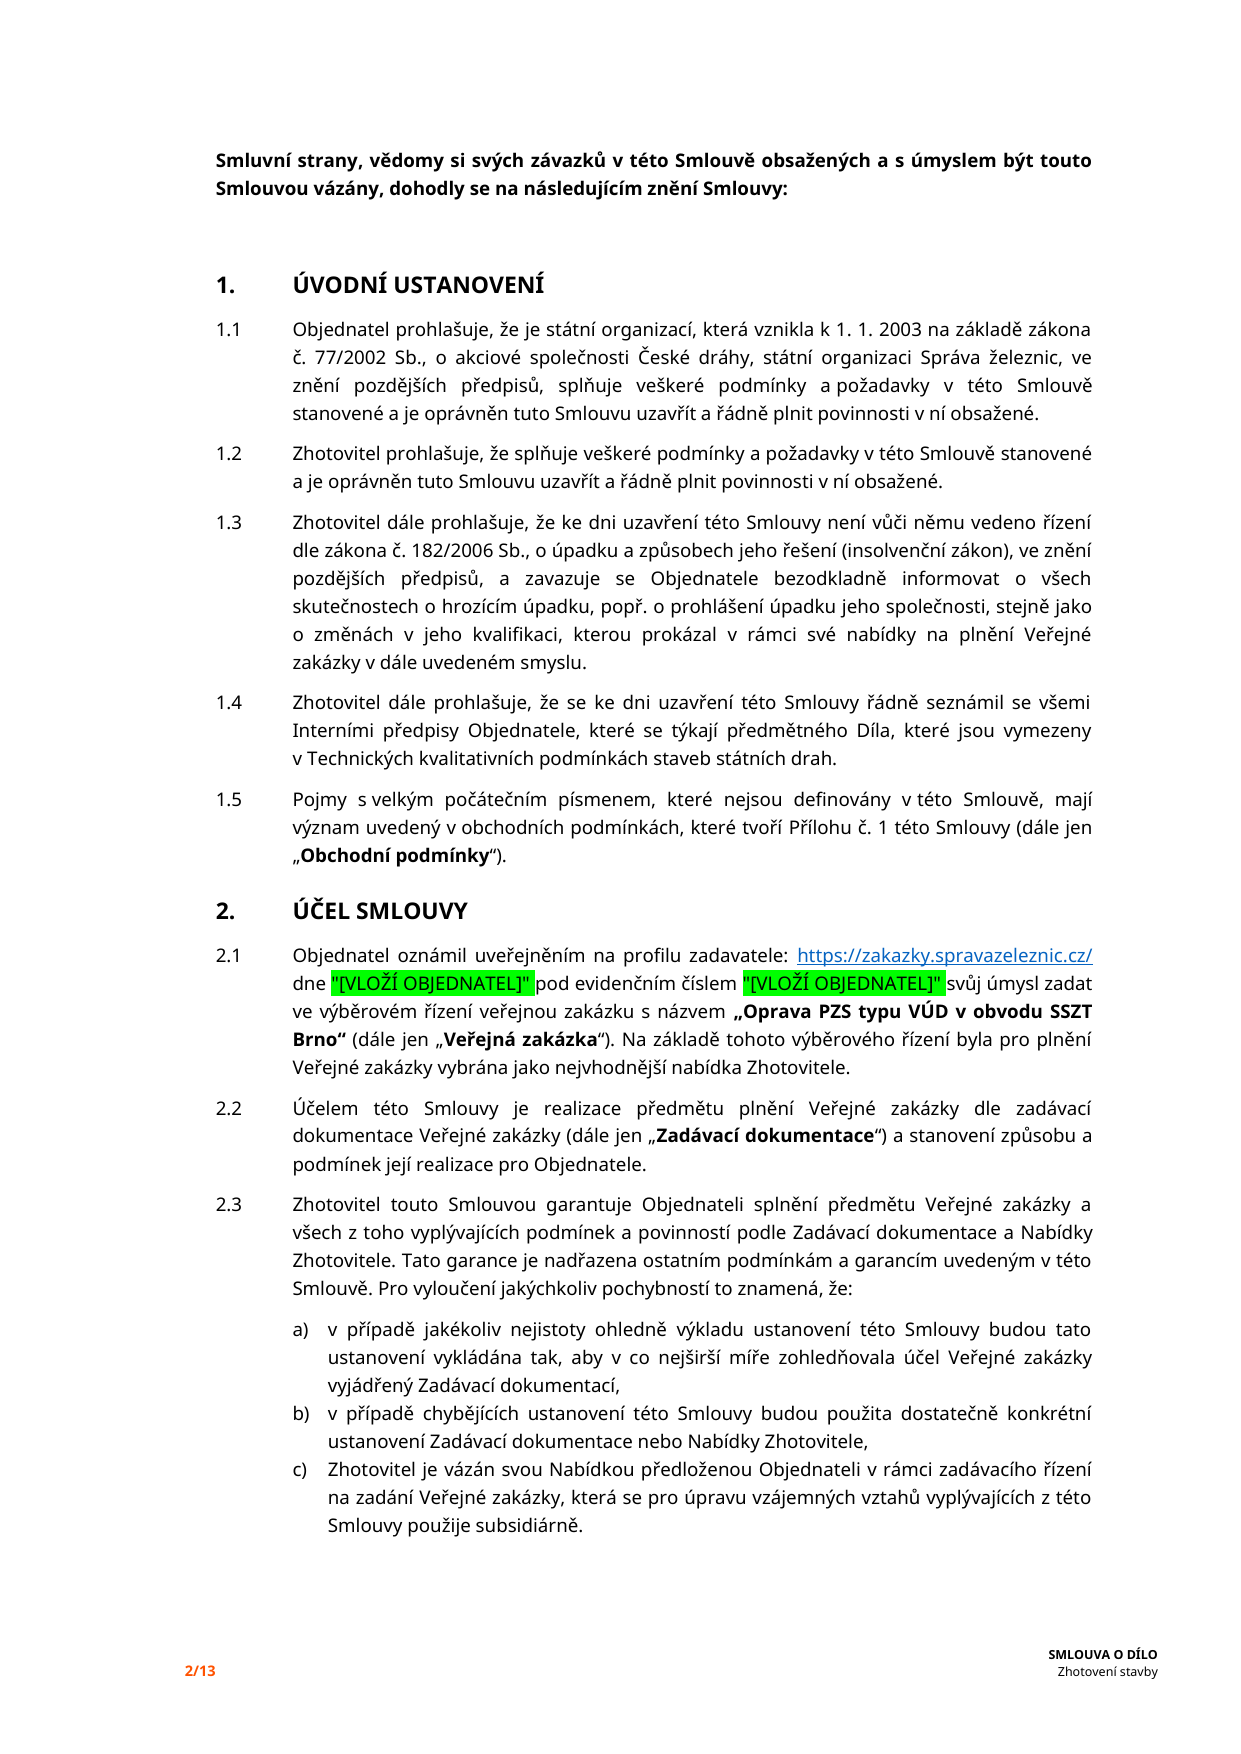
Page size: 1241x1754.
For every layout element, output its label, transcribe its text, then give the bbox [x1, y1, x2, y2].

text Objednatel prohlašuje, že je státní organizací, která vznikla k 1. 1. 2003 na základě zákona č. 77/2002 Sb., o akciové společnosti České dráhy, státní organizaci Správa železnic, ve znění pozdějších předpisů, splňuje veškeré podmínky a požadavky v této Smlouvě stanovené a je oprávněn tuto Smlouvu uzavřít a řádně plnit povinnosti v ní obsažené. [216, 316, 1093, 426]
text Smluvní strany, vědomy si svých závazků v této Smlouvě obsažených a s úmyslem být touto Smlouvou vázány, dohodly se na následujícím znění Smlouvy: [216, 147, 1093, 201]
text Zhotovitel je vázán svou Nabídkou předloženou Objednateli v rámci zadávacího řízení na zadání Veřejné zakázky, která se pro úpravu vzájemných vztahů vyplývajících z této Smlouvy použije subsidiárně. [292, 1456, 1093, 1538]
text ÚČEL SMLOUVY [216, 895, 1093, 927]
text Zhotovitel touto Smlouvou garantuje Objednateli splnění předmětu Veřejné zakázky a všech z toho vyplývajících podmínek a povinností podle Zadávací dokumentace a Nabídky Zhotovitele. Tato garance je nadřazena ostatním podmínkám a garancím uvedeným v této Smlouvě. Pro vyloučení jakýchkoliv pochybností to znamená, že: [216, 1191, 1093, 1301]
text v případě jakékoliv nejistoty ohledně výkladu ustanovení této Smlouvy budou tato ustanovení vykládána tak, aby v co nejširší míře zohledňovala účel Veřejné zakázky vyjádřený Zadávací dokumentací, [292, 1316, 1093, 1397]
text ÚVODNÍ USTANOVENÍ [216, 269, 1093, 300]
text v případě chybějících ustanovení této Smlouvy budou použita dostatečně konkrétní ustanovení Zadávací dokumentace nebo Nabídky Zhotovitele, [292, 1400, 1093, 1453]
text Zhotovitel prohlašuje, že splňuje veškeré podmínky a požadavky v této Smlouvě stanovené a je oprávněn tuto Smlouvu uzavřít a řádně plnit povinnosti v ní obsažené. [216, 441, 1093, 494]
text Účelem této Smlouvy je realizace předmětu plnění Veřejné zakázky dle zadávací dokumentace Veřejné zakázky (dále jen „Zadávací dokumentace“) a stanovení způsobu a podmínek její realizace pro Objednatele. [216, 1095, 1093, 1176]
text Zhotovitel dále prohlašuje, že se ke dni uzavření této Smlouvy řádně seznámil se všemi Interními předpisy Objednatele, které se týkají předmětného Díla, které jsou vymezeny v Technických kvalitativních podmínkách staveb státních drah. [216, 690, 1093, 771]
text Objednatel oznámil uveřejněním na profilu zadavatele: https://zakazky.spravazeleznic.cz/ dne pod evidenčním číslem svůj úmysl zadat ve výběrovém řízení veřejnou zakázku s názvem „Oprava PZS typu VÚD v obvodu SSZT Brno“ (dále jen „Veřejná zakázka“). Na základě tohoto výběrového řízení byla pro plnění Veřejné zakázky vybrána jako nejvhodnější nabídka Zhotovitele. [216, 942, 1093, 1080]
text Pojmy s velkým počátečním písmenem, které nejsou definovány v této Smlouvě, mají význam uvedený v obchodních podmínkách, které tvoří Přílohu č. 1 této Smlouvy (dále jen „Obchodní podmínky“). [216, 786, 1093, 868]
text Zhotovitel dále prohlašuje, že ke dni uzavření této Smlouvy není vůči němu vedeno řízení dle zákona č. 182/2006 Sb., o úpadku a způsobech jeho řešení (insolvenční zákon), ve znění pozdějších předpisů, a zavazuje se Objednatele bezodkladně informovat o všech skutečnostech o hrozícím úpadku, popř. o prohlášení úpadku jeho společnosti, stejně jako o změnách v jeho kvalifikaci, kterou prokázal v rámci své nabídky na plnění Veřejné zakázky v dále uvedeném smyslu. [216, 509, 1093, 675]
